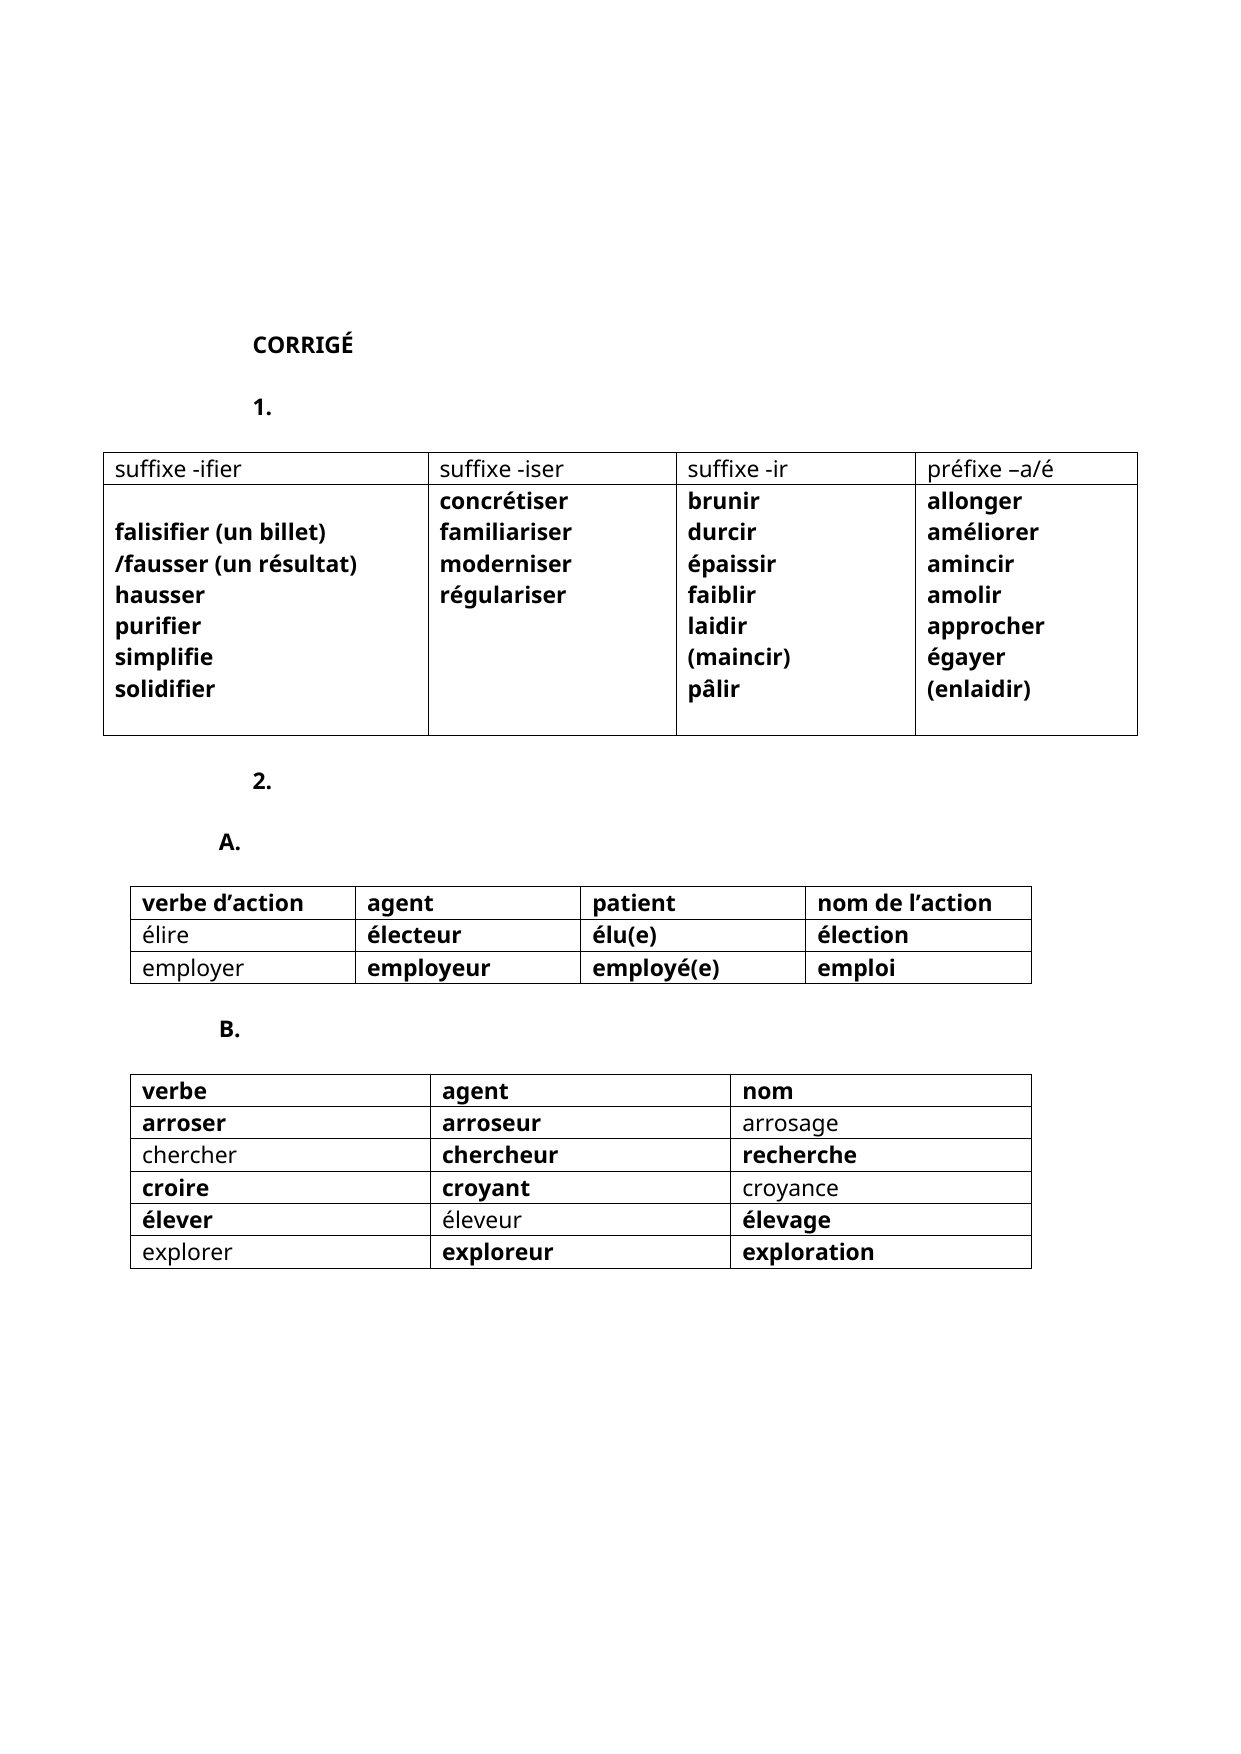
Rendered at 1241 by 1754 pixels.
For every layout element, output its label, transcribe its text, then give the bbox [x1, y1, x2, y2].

table_header suffixe -ifier [104, 453, 428, 484]
list CORRIGÉ [252, 329, 1063, 360]
table_cell employer [131, 952, 355, 983]
list 2. [252, 765, 1063, 797]
table_cell élire [131, 920, 355, 951]
table_cell arroseur [431, 1107, 730, 1138]
table_header agent [356, 887, 580, 918]
table_cell explorer [131, 1236, 430, 1267]
table_cell recherche [731, 1139, 1031, 1171]
table_cell chercher [131, 1139, 430, 1171]
table_cell élever [131, 1204, 430, 1235]
table_cell élection [806, 920, 1031, 951]
table_cell arrosage [731, 1107, 1031, 1138]
table_cell éleveur [431, 1204, 730, 1235]
table_cell arroser [131, 1107, 430, 1138]
table_header patient [581, 887, 805, 918]
table_cell employeur [356, 952, 580, 983]
table_cell emploi [806, 952, 1031, 983]
table_cell allonger améliorer amincir amolir approcher égayer (enlaidir) [916, 485, 1137, 735]
table_cell croyant [431, 1172, 730, 1203]
table_header nom de l’action [806, 887, 1031, 918]
table_cell exploration [731, 1236, 1031, 1267]
table_cell croyance [731, 1172, 1031, 1203]
text A. [142, 826, 1063, 857]
text B. [142, 1013, 1063, 1044]
table_cell élu(e) [581, 920, 805, 951]
table_header agent [431, 1075, 730, 1106]
table_cell brunir durcir épaissir faiblir laidir (maincir) pâlir [677, 485, 915, 735]
table_header suffixe -ir [677, 453, 915, 484]
list 1. [252, 391, 1063, 423]
table_header nom [731, 1075, 1031, 1106]
table_header verbe [131, 1075, 430, 1106]
table_cell élevage [731, 1204, 1031, 1235]
table_cell chercheur [431, 1139, 730, 1171]
table_cell employé(e) [581, 952, 805, 983]
table_header verbe d’action [131, 887, 355, 918]
table_cell électeur [356, 920, 580, 951]
table_cell croire [131, 1172, 430, 1203]
table_cell falisifier (un billet) /fausser (un résultat) hausser purifier simplifie solidifier [104, 485, 428, 735]
table_cell exploreur [431, 1236, 730, 1267]
table_header suffixe -iser [429, 453, 676, 484]
table_cell concrétiser familiariser moderniser régulariser [429, 485, 676, 735]
table_header préfixe –a/é [916, 453, 1137, 484]
